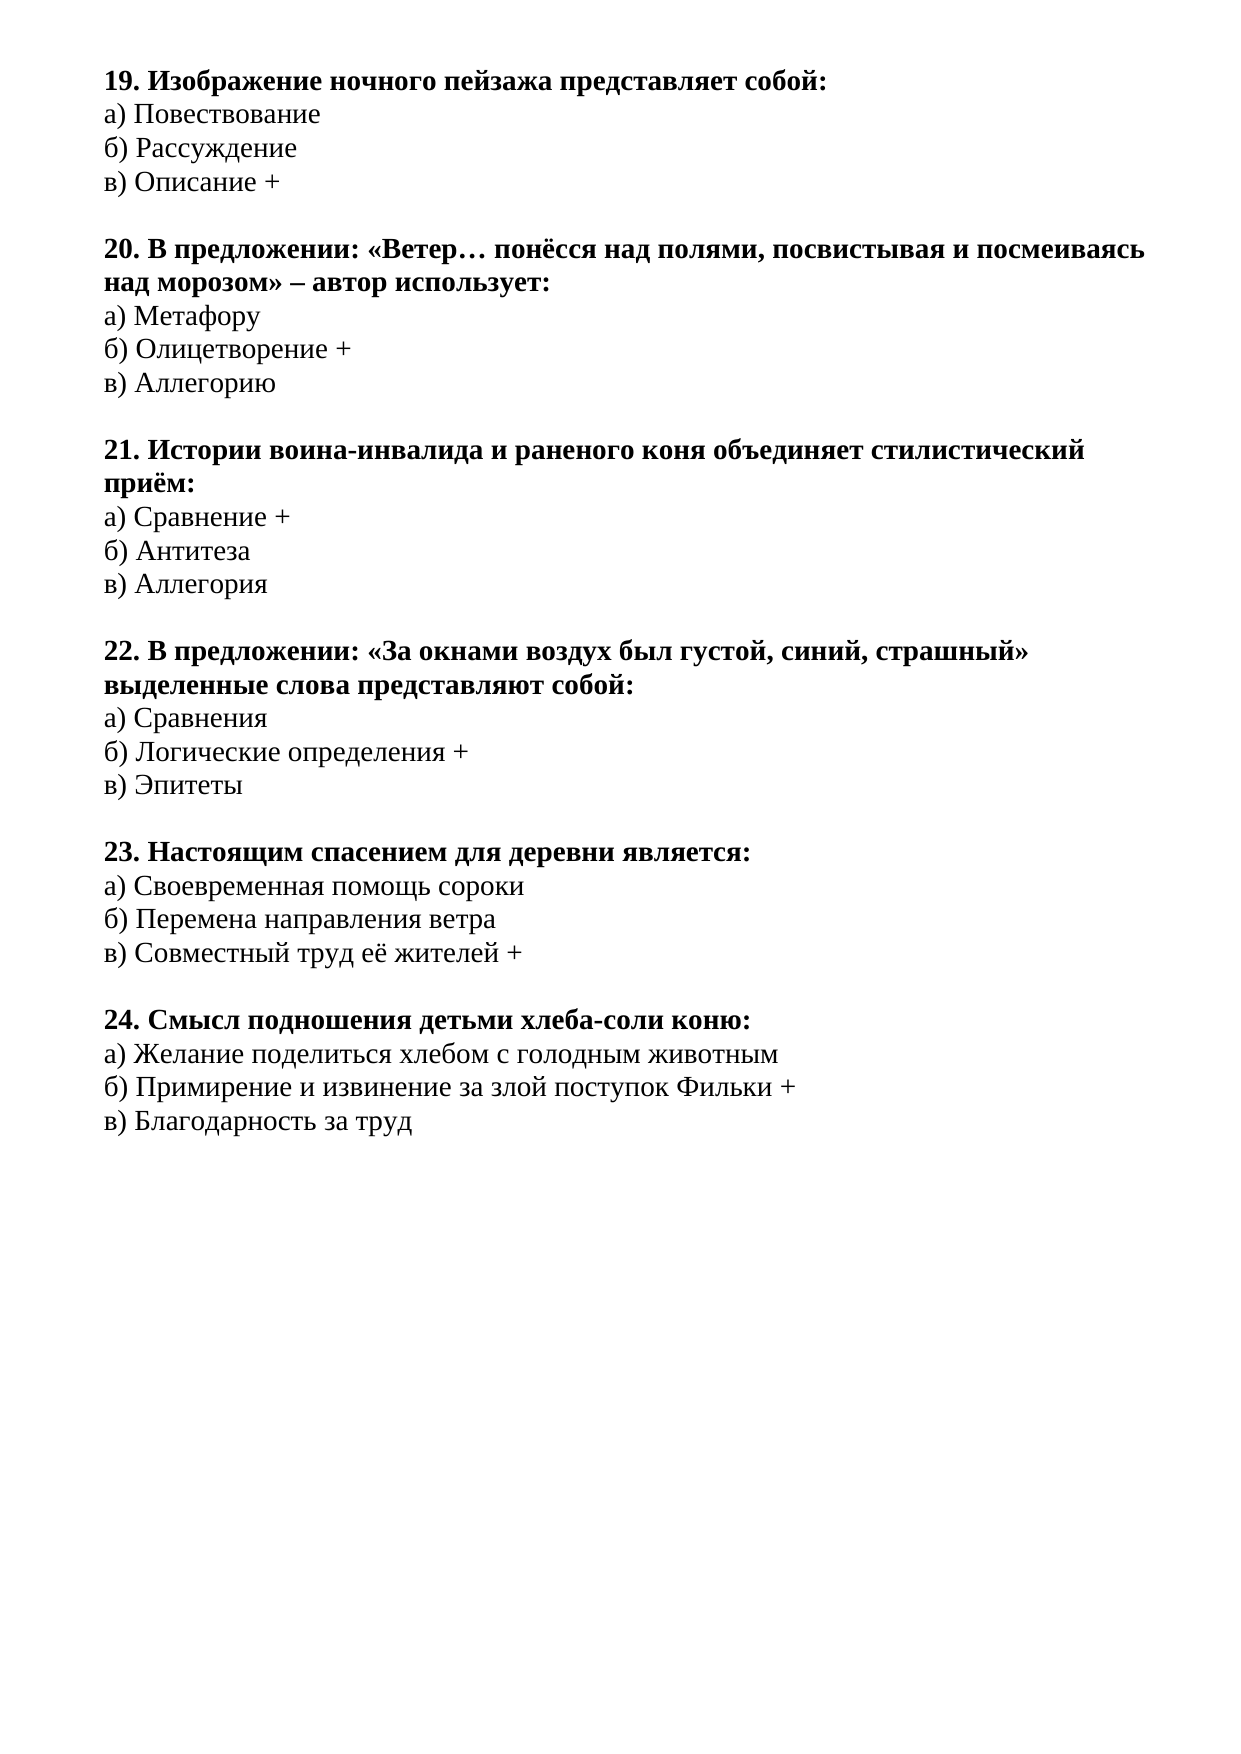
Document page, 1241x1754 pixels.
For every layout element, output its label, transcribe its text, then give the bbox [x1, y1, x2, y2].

text 21. Истории воина-инвалида и раненого коня объединяет стилистический приём: а) Сравнение + б) Антитеза в) Аллегория [103, 432, 1152, 600]
text 20. В предложении: «Ветер… понёсся над полями, посвистывая и посмеиваясь над морозом» – автор использует: а) Метафору б) Олицетворение + в) Аллегорию [103, 231, 1152, 398]
text 24. Смысл подношения детьми хлеба-соли коню: а) Желание поделиться хлебом с голодным животным б) Примирение и извинение за злой поступок Фильки + в) Благодарность за труд [103, 1002, 1152, 1136]
text 23. Настоящим спасением для деревни является: а) Своевременная помощь сороки б) Перемена направления ветра в) Совместный труд её жителей + [103, 834, 1152, 969]
text 19. Изображение ночного пейзажа представляет собой: а) Повествование б) Рассуждение в) Описание + [103, 63, 1152, 197]
text 22. В предложении: «За окнами воздух был густой, синий, страшный» выделенные слова представляют собой: а) Сравнения б) Логические определения + в) Эпитеты [103, 633, 1152, 801]
